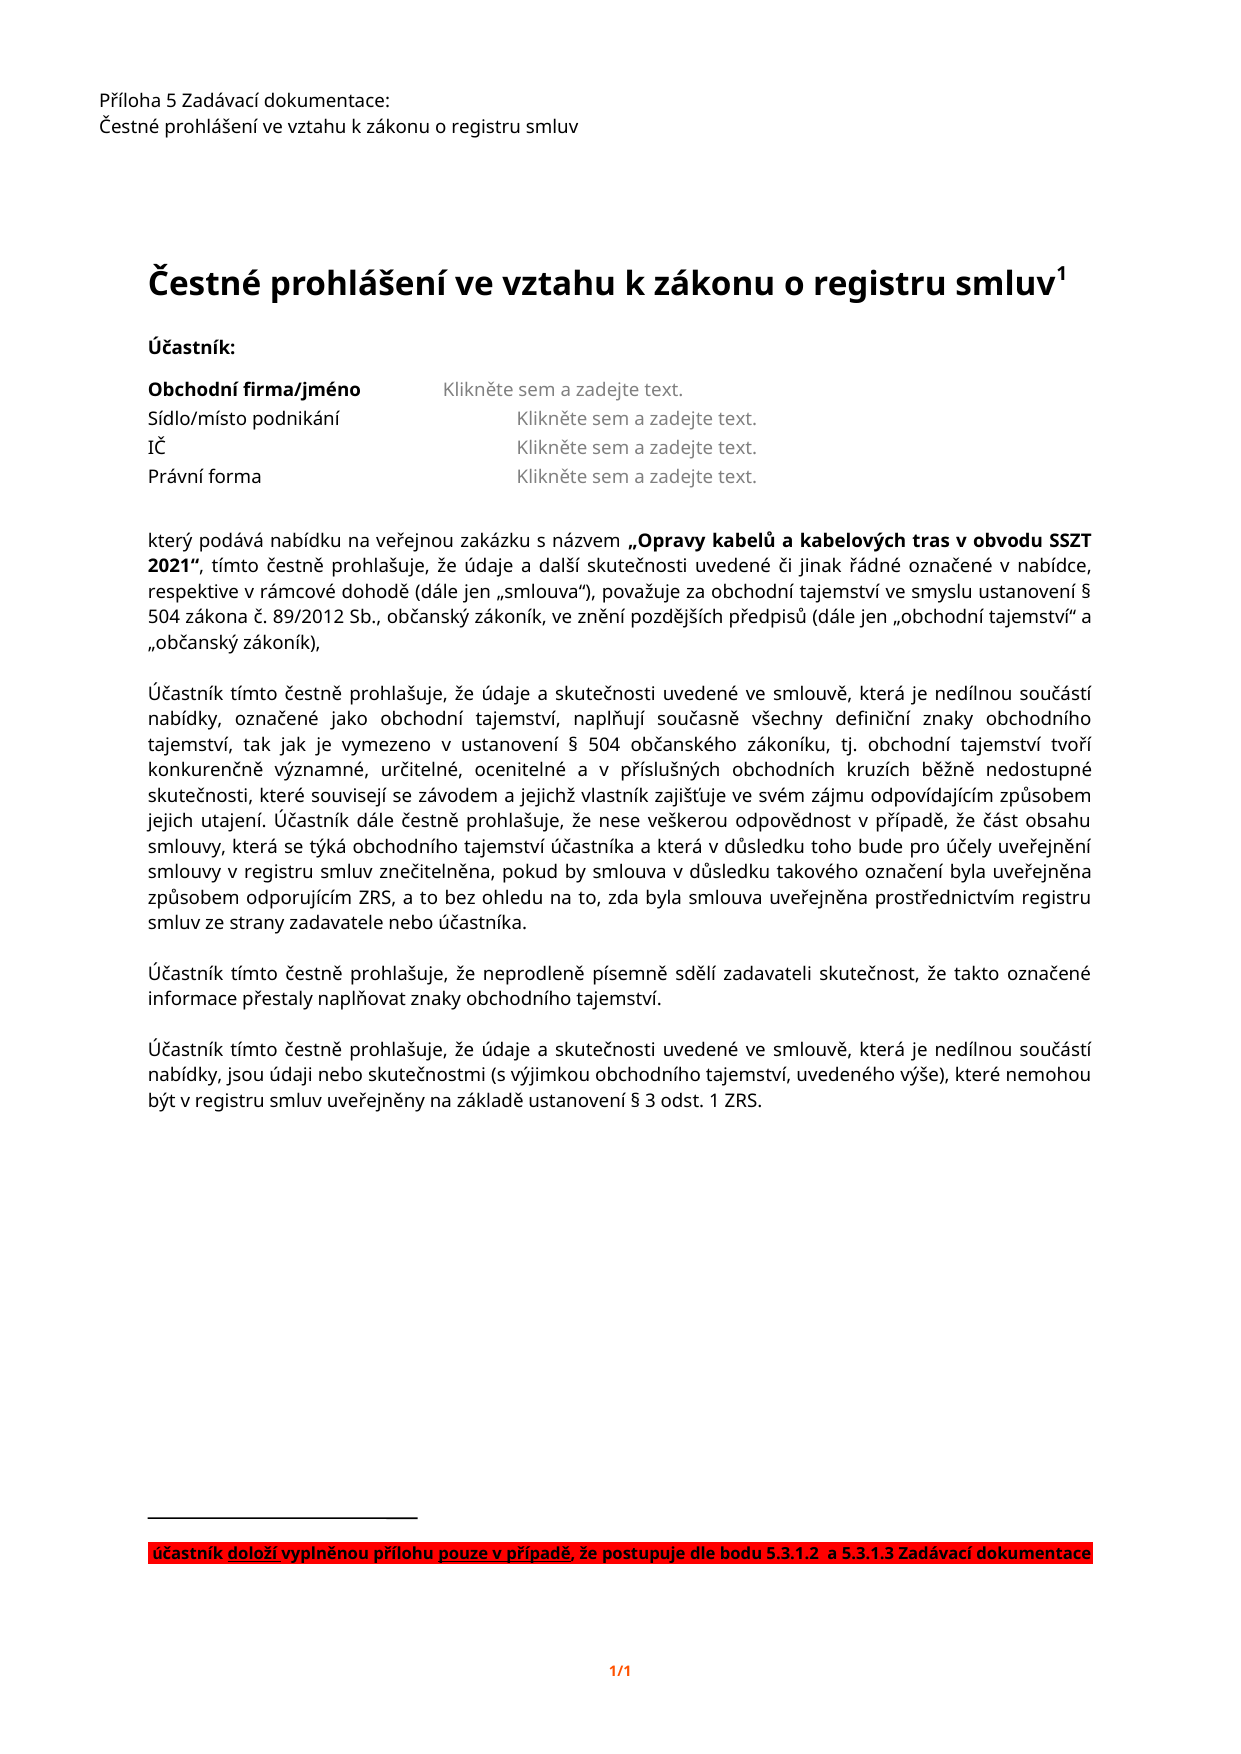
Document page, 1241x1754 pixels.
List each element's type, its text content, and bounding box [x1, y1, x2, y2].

text Účastník tímto čestně prohlašuje, že neprodleně písemně sdělí zadavateli skutečnost, že takto označené informace přestaly naplňovat znaky obchodního tajemství. [148, 960, 1093, 1011]
text účastník doloží vyplněnou přílohu pouze v případě, že postupuje dle bodu 5.3.1.2 a 5.3.1.3 Zadávací dokumentace [148, 1542, 1093, 1564]
text IČ [148, 431, 1093, 460]
text Účastník tímto čestně prohlašuje, že údaje a skutečnosti uvedené ve smlouvě, která je nedílnou součástí nabídky, označené jako obchodní tajemství, naplňují současně všechny definiční znaky obchodního tajemství, tak jak je vymezeno v ustanovení § 504 občanského zákoníku, tj. obchodní tajemství tvoří konkurenčně významné, určitelné, ocenitelné a v příslušných obchodních kruzích běžně nedostupné skutečnosti, které souvisejí se závodem a jejichž vlastník zajišťuje ve svém zájmu odpovídajícím způsobem jejich utajení. Účastník dále čestně prohlašuje, že nese veškerou odpovědnost v případě, že část obsahu smlouvy, která se týká obchodního tajemství účastníka a která v důsledku toho bude pro účely uveřejnění smlouvy v registru smluv znečitelněna, pokud by smlouva v důsledku takového označení byla uveřejněna způsobem odporujícím ZRS, a to bez ohledu na to, zda byla smlouva uveřejněna prostřednictvím registru smluv ze strany zadavatele nebo účastníka. [148, 680, 1093, 935]
text který podává nabídku na veřejnou zakázku s názvem „Opravy kabelů a kabelových tras v obvodu SSZT 2021“, tímto čestně prohlašuje, že údaje a další skutečnosti uvedené či jinak řádné označené v nabídce, respektive v rámcové dohodě (dále jen „smlouva“), považuje za obchodní tajemství ve smyslu ustanovení § 504 zákona č. 89/2012 Sb., občanský zákoník, ve znění pozdějších předpisů (dále jen „obchodní tajemství“ a „občanský zákoník), [148, 527, 1093, 655]
text Obchodní firma/jméno [148, 373, 1093, 402]
title Čestné prohlášení ve vztahu k zákonu o registru smluv1 [148, 259, 1093, 305]
text Právní forma [148, 460, 1093, 489]
text Účastník tímto čestně prohlašuje, že údaje a skutečnosti uvedené ve smlouvě, která je nedílnou součástí nabídky, jsou údaji nebo skutečnostmi (s výjimkou obchodního tajemství, uvedeného výše), které nemohou být v registru smluv uveřejněny na základě ustanovení § 3 odst. 1 ZRS. [148, 1036, 1093, 1113]
text Sídlo/místo podnikání [148, 402, 1093, 431]
text Účastník: [148, 330, 1093, 361]
